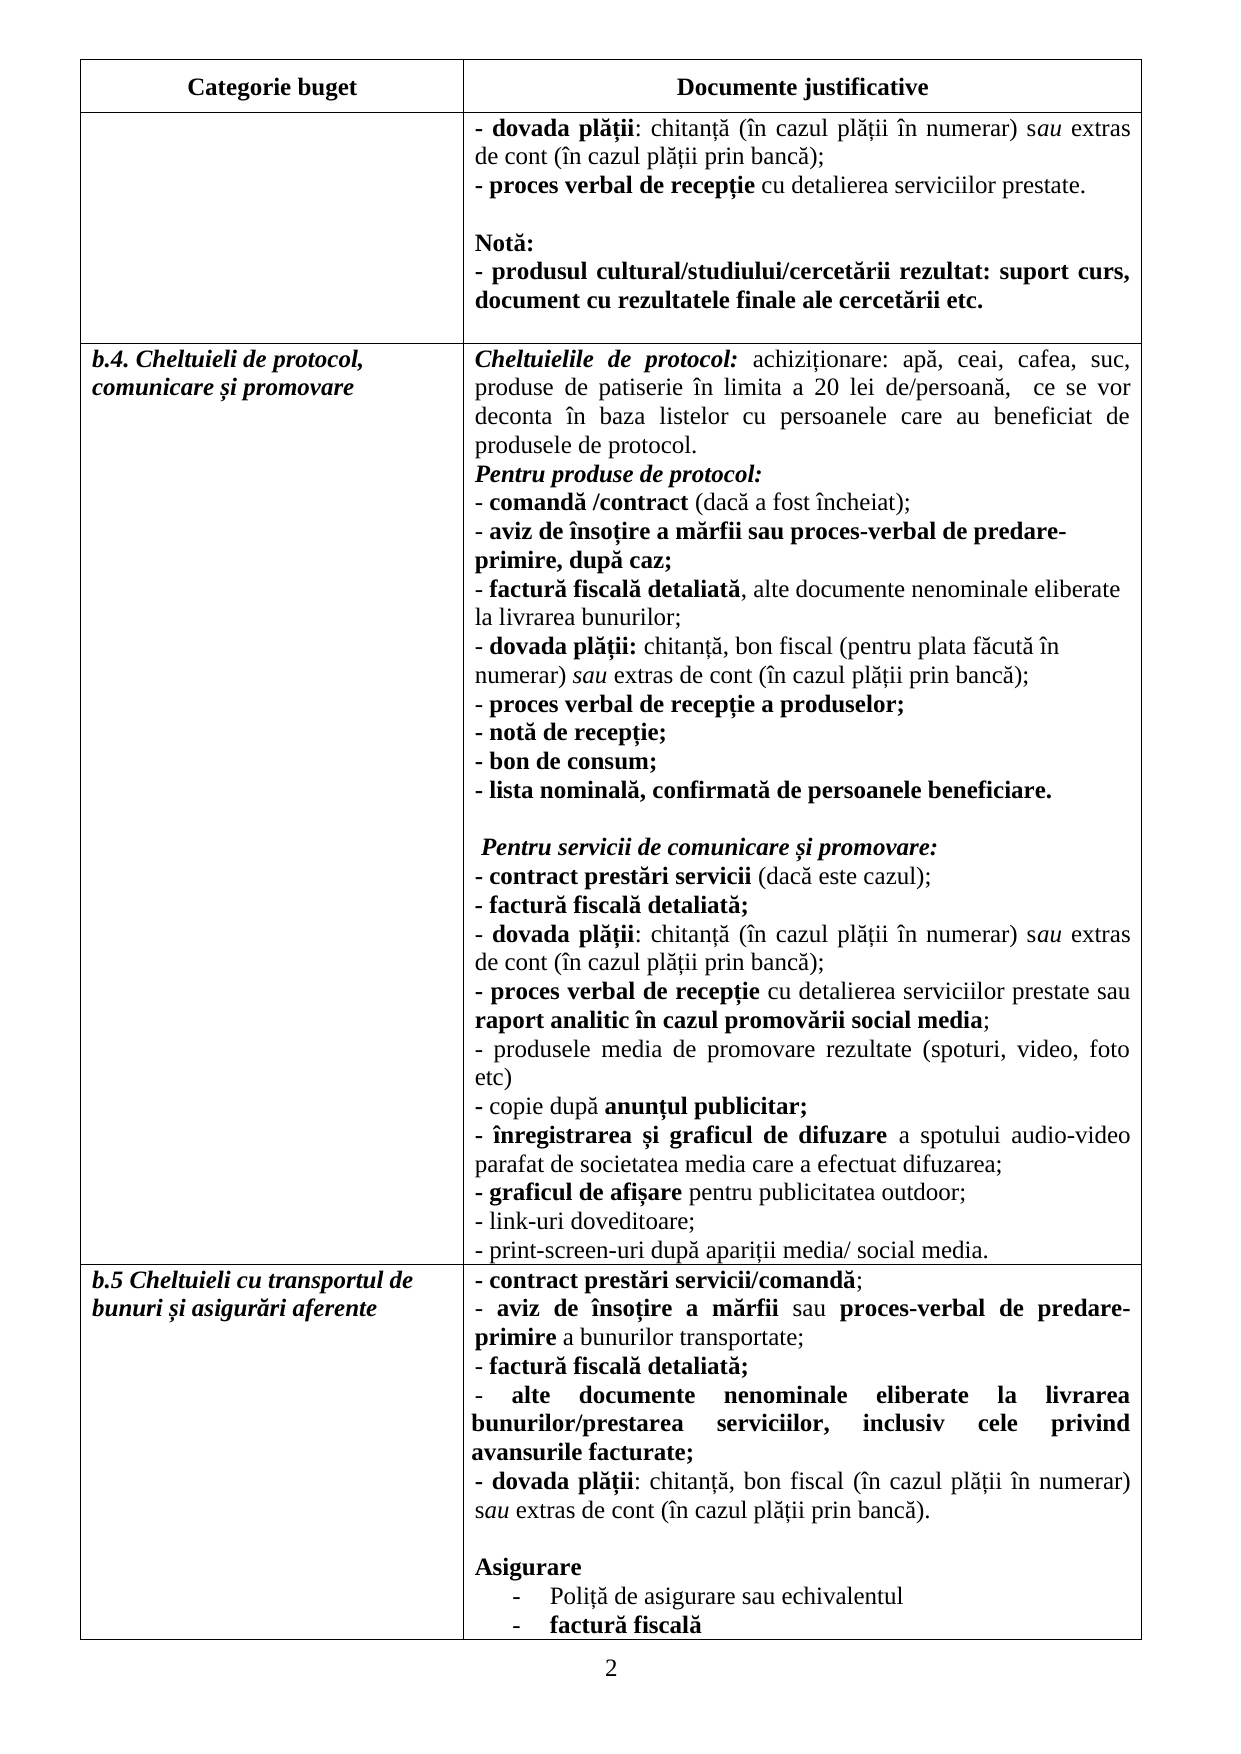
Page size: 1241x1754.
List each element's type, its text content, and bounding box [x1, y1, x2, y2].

table_header Categorie buget [81, 60, 463, 112]
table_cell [464, 1265, 1141, 1638]
table_cell Cheltuielile de protocol: achiziționare: apă, ceai, cafea, suc, produse de patiserie în limita a 20 lei de/persoană, ce se vor deconta în baza listelor cu persoanele care au beneficiat de produsele de protocol. Pentru produse de protocol: - comandă /contract (dacă a fost încheiat); - aviz de însoțire a mărfii sau proces-verbal de predare-primire, după caz; - factură fiscală detaliată, alte documente nenominale eliberate la livrarea bunurilor; - dovada plății: chitanță, bon fiscal (pentru plata făcută în numerar) sau extras de cont (în cazul plății prin bancă); - proces verbal de recepție a produselor; - notă de recepție; - bon de consum; - lista nominală, confirmată de persoanele beneficiare. Pentru servicii de comunicare și promovare: - contract prestări servicii (dacă este cazul); - factură fiscală detaliată; - dovada plății: chitanță (în cazul plății în numerar) sau extras de cont (în cazul plății prin bancă); - proces verbal de recepție cu detalierea serviciilor prestate sau raport analitic în cazul promovării social media; - produsele media de promovare rezultate (spoturi, video, foto etc) - copie după anunțul publicitar; - înregistrarea și graficul de difuzare a spotului audio-video parafat de societatea media care a efectuat difuzarea; - graficul de afișare pentru publicitatea outdoor; - link-uri doveditoare; - print-screen-uri după apariții media/ social media. [464, 344, 1141, 1264]
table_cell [81, 113, 463, 343]
table_cell b.4. Cheltuieli de protocol, comunicare și promovare [81, 344, 463, 1264]
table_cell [81, 1265, 463, 1638]
table_header Documente justificative [464, 60, 1141, 112]
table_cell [464, 113, 1141, 343]
